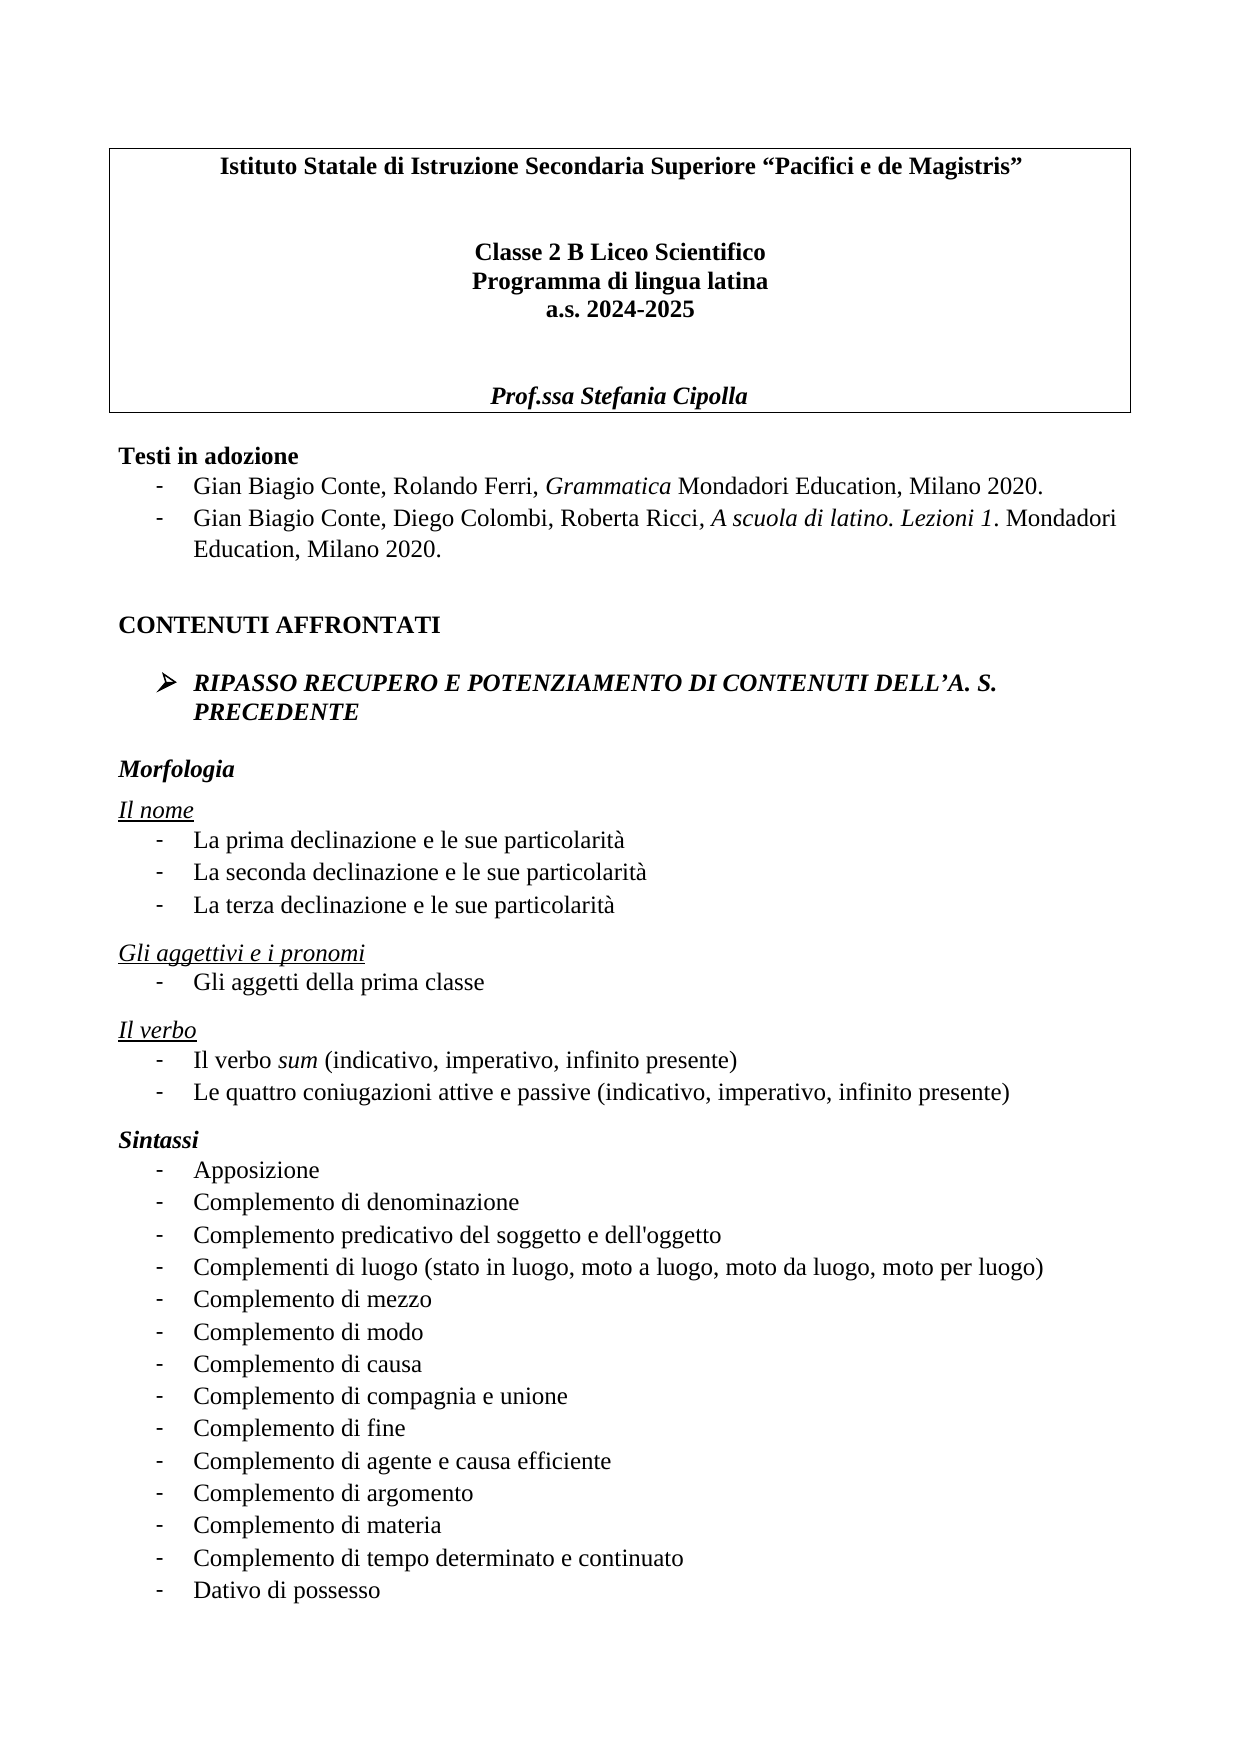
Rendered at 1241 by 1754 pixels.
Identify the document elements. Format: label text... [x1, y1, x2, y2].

text Programma di lingua latina [118, 266, 1122, 294]
list Complemento predicativo del soggetto e dell'oggetto [156, 1219, 1122, 1249]
text Morfologia [118, 754, 1122, 783]
list Complemento di mezzo [156, 1283, 1122, 1314]
list Gian Biagio Conte, Diego Colombi, Roberta Ricci, A scuola di latino. Lezioni 1. Mondadori Education, Milano 2020. [156, 502, 1122, 563]
list Dativo di possesso [156, 1574, 1122, 1604]
text a.s. 2024-2025 [118, 294, 1122, 323]
list La seconda declinazione e le sue particolarità [156, 856, 1122, 887]
list Ripasso recupero e potenziamento dI CONTENUTI dell’a. s. precedente [156, 668, 1122, 725]
text Gli aggettivi e i pronomi [118, 938, 1122, 966]
text Classe 2 B Liceo Scientifico [118, 237, 1122, 266]
list Complemento di causa [156, 1348, 1122, 1378]
list Apposizione [156, 1154, 1122, 1185]
list Complemento di agente e causa efficiente [156, 1445, 1122, 1475]
text Istituto Statale di Istruzione Secondaria Superiore “Pacifici e de Magistris” [110, 149, 1130, 179]
text Il nome [118, 795, 1122, 824]
list Gian Biagio Conte, Rolando Ferri, Grammatica Mondadori Education, Milano 2020. [156, 470, 1122, 501]
list La terza declinazione e le sue particolarità [156, 889, 1122, 919]
list Complemento di tempo determinato e continuato [156, 1542, 1122, 1572]
list La prima declinazione e le sue particolarità [156, 824, 1122, 855]
text Il verbo [118, 1015, 1122, 1044]
list Il verbo sum (indicativo, imperativo, infinito presente) [156, 1044, 1122, 1075]
text Prof.ssa Stefania Cipolla [110, 378, 1130, 412]
text CONTENUTI AFFRONTATI [118, 610, 1122, 639]
list Le quattro coniugazioni attive e passive (indicativo, imperativo, infinito presente) [156, 1076, 1122, 1107]
text Sintassi [118, 1125, 1122, 1154]
list Complemento di argomento [156, 1477, 1122, 1508]
list Complemento di denominazione [156, 1186, 1122, 1217]
list Complemento di compagnia e unione [156, 1380, 1122, 1411]
list Complemento di modo [156, 1316, 1122, 1346]
list Complemento di materia [156, 1509, 1122, 1540]
list Complemento di fine [156, 1412, 1122, 1443]
list Complementi di luogo (stato in luogo, moto a luogo, moto da luogo, moto per luogo) [156, 1251, 1122, 1282]
text Testi in adozione [118, 441, 1122, 470]
list Gli aggetti della prima classe [156, 966, 1122, 997]
